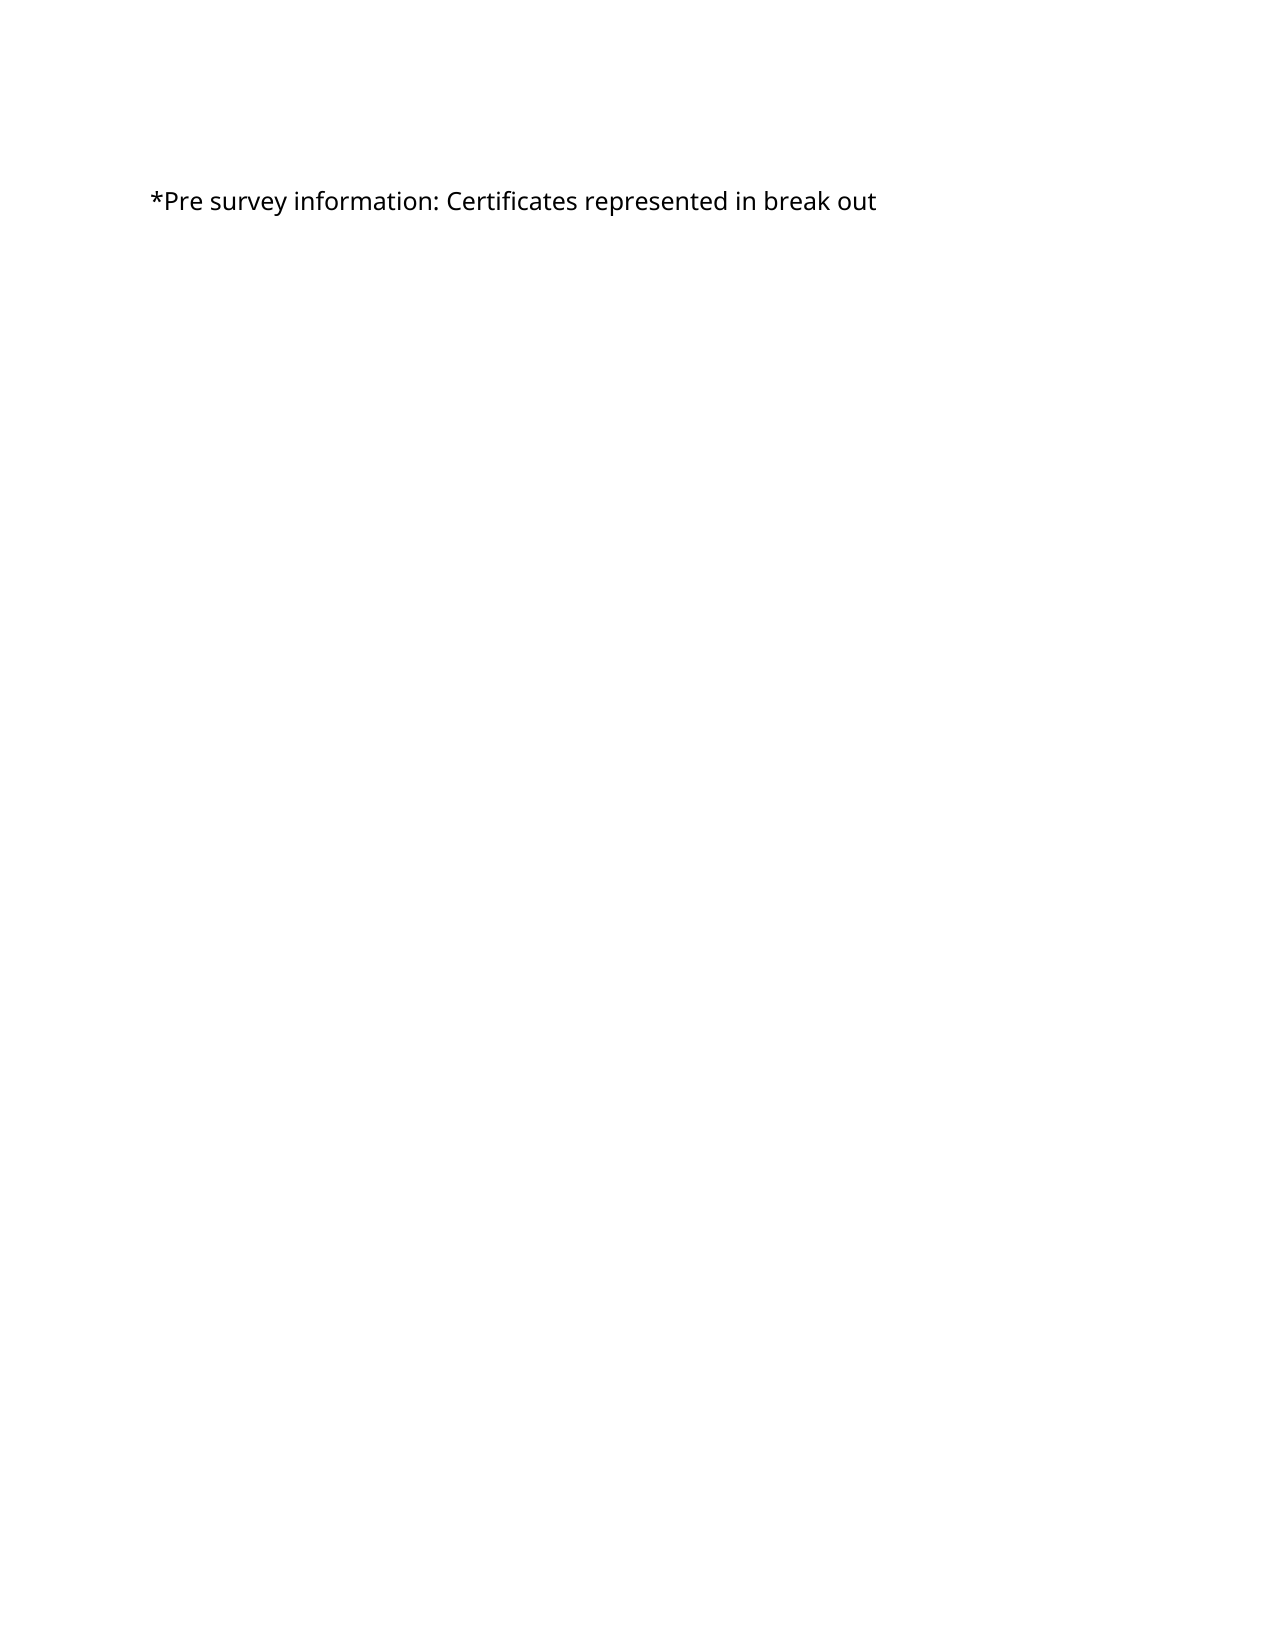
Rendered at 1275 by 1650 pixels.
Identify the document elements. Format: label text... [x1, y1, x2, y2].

text *Pre survey information: Certificates represented in break out [150, 184, 1125, 218]
